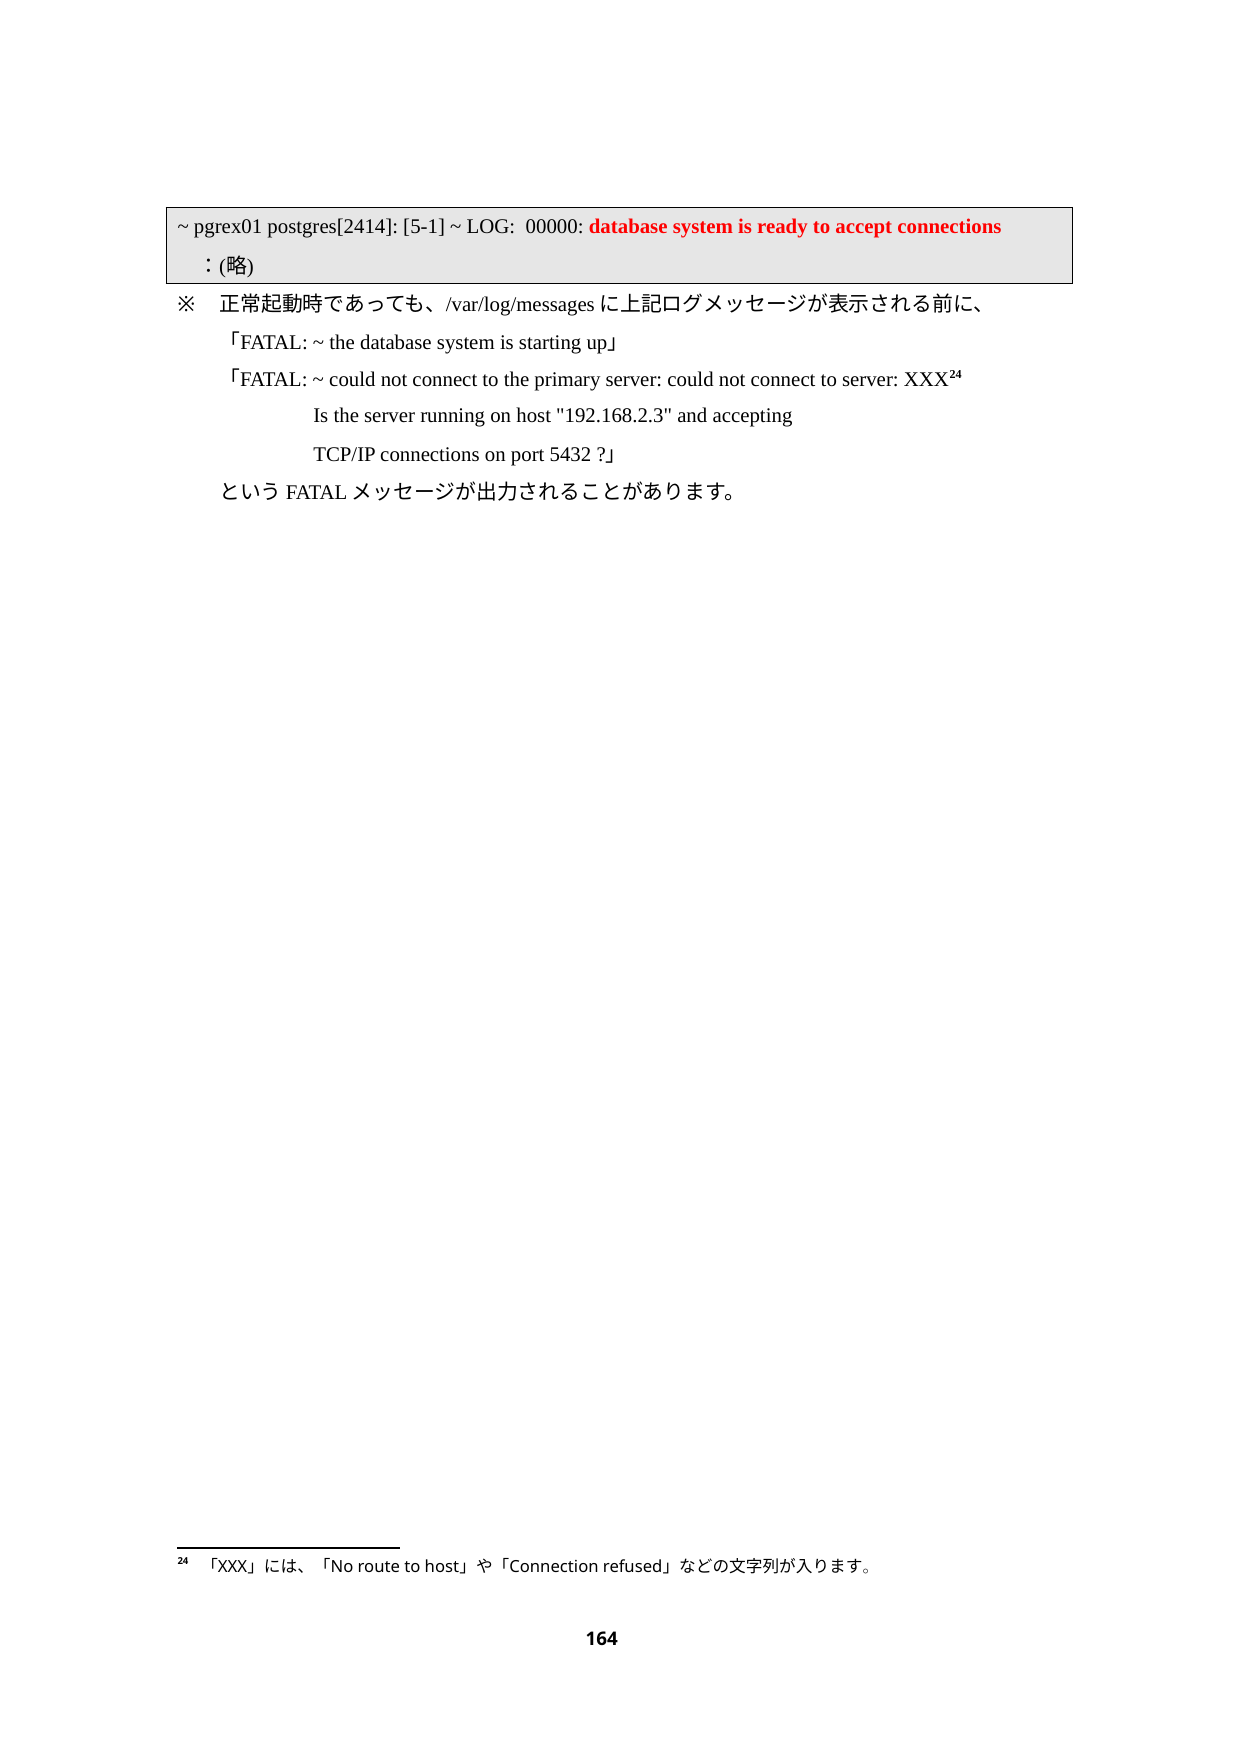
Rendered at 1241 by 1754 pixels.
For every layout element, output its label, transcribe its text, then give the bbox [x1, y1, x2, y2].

text というFATALメッセージが出力されることがあります。 [219, 471, 1054, 509]
list 正常起動時であっても、/var/log/messagesに上記ログメッセージが表示される前に、 [177, 284, 1054, 321]
text Is the server running on host "192.168.2.3" and accepting [177, 396, 1054, 434]
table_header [167, 208, 1072, 283]
text 「FATAL: ~ the database system is starting up」 [177, 321, 1054, 359]
text 「FATAL: ~ could not connect to the primary server: could not connect to server: XXX [177, 359, 1054, 396]
text TCP/IP connections on port 5432 ?」 [177, 434, 1054, 471]
